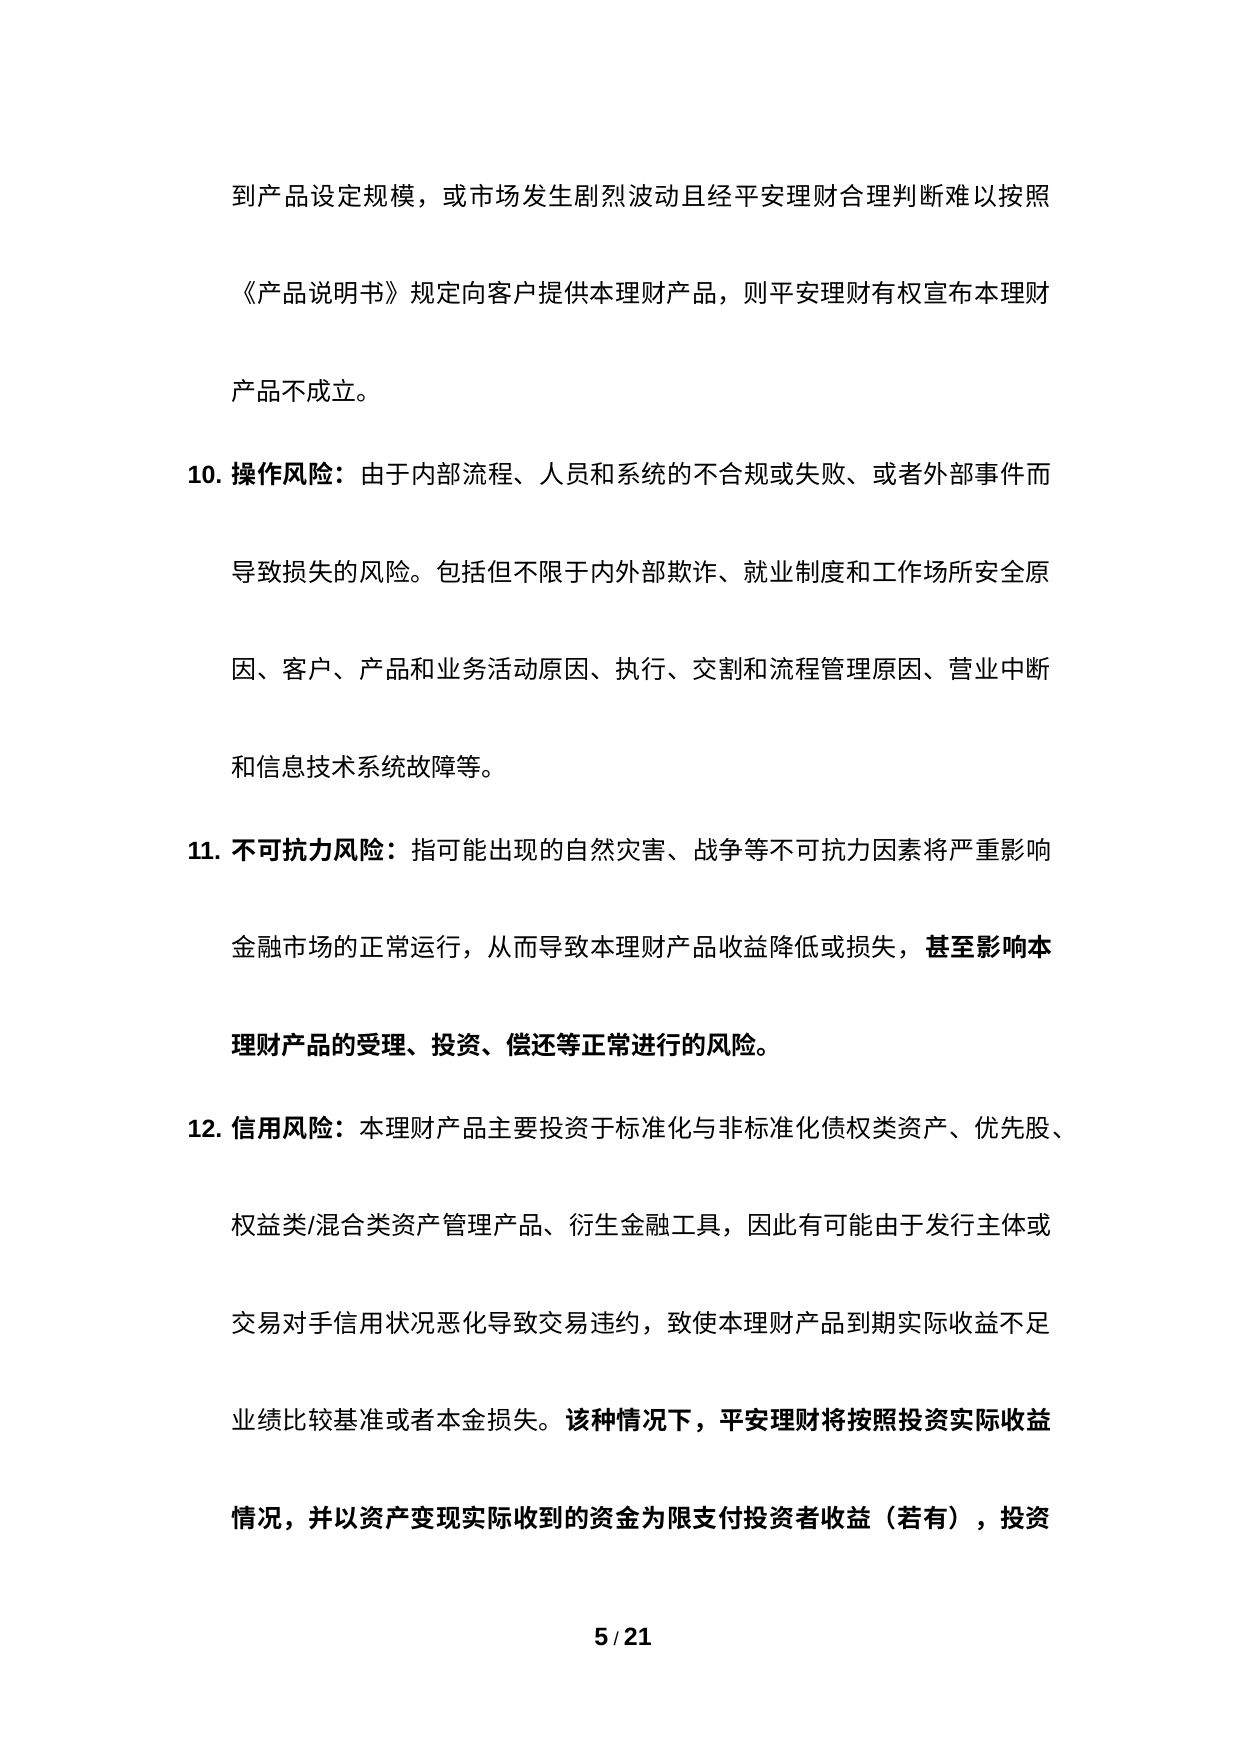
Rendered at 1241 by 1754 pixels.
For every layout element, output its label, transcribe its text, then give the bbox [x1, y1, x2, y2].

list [187, 162, 1053, 422]
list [187, 1094, 1053, 1549]
list 操作风险：由于内部流程、人员和系统的不合规或失败、或者外部事件而导致损失的风险。包括但不限于内外部欺诈、就业制度和工作场所安全原因、客户、产品和业务活动原因、执行、交割和流程管理原因、营业中断和信息技术系统故障等。 [187, 440, 1053, 798]
list 不可抗力风险：指可能出现的自然灾害、战争等不可抗力因素将严重影响金融市场的正常运行，从而导致本理财产品收益降低或损失，甚至影响本理财产品的受理、投资、偿还等正常进行的风险。 [187, 816, 1053, 1076]
